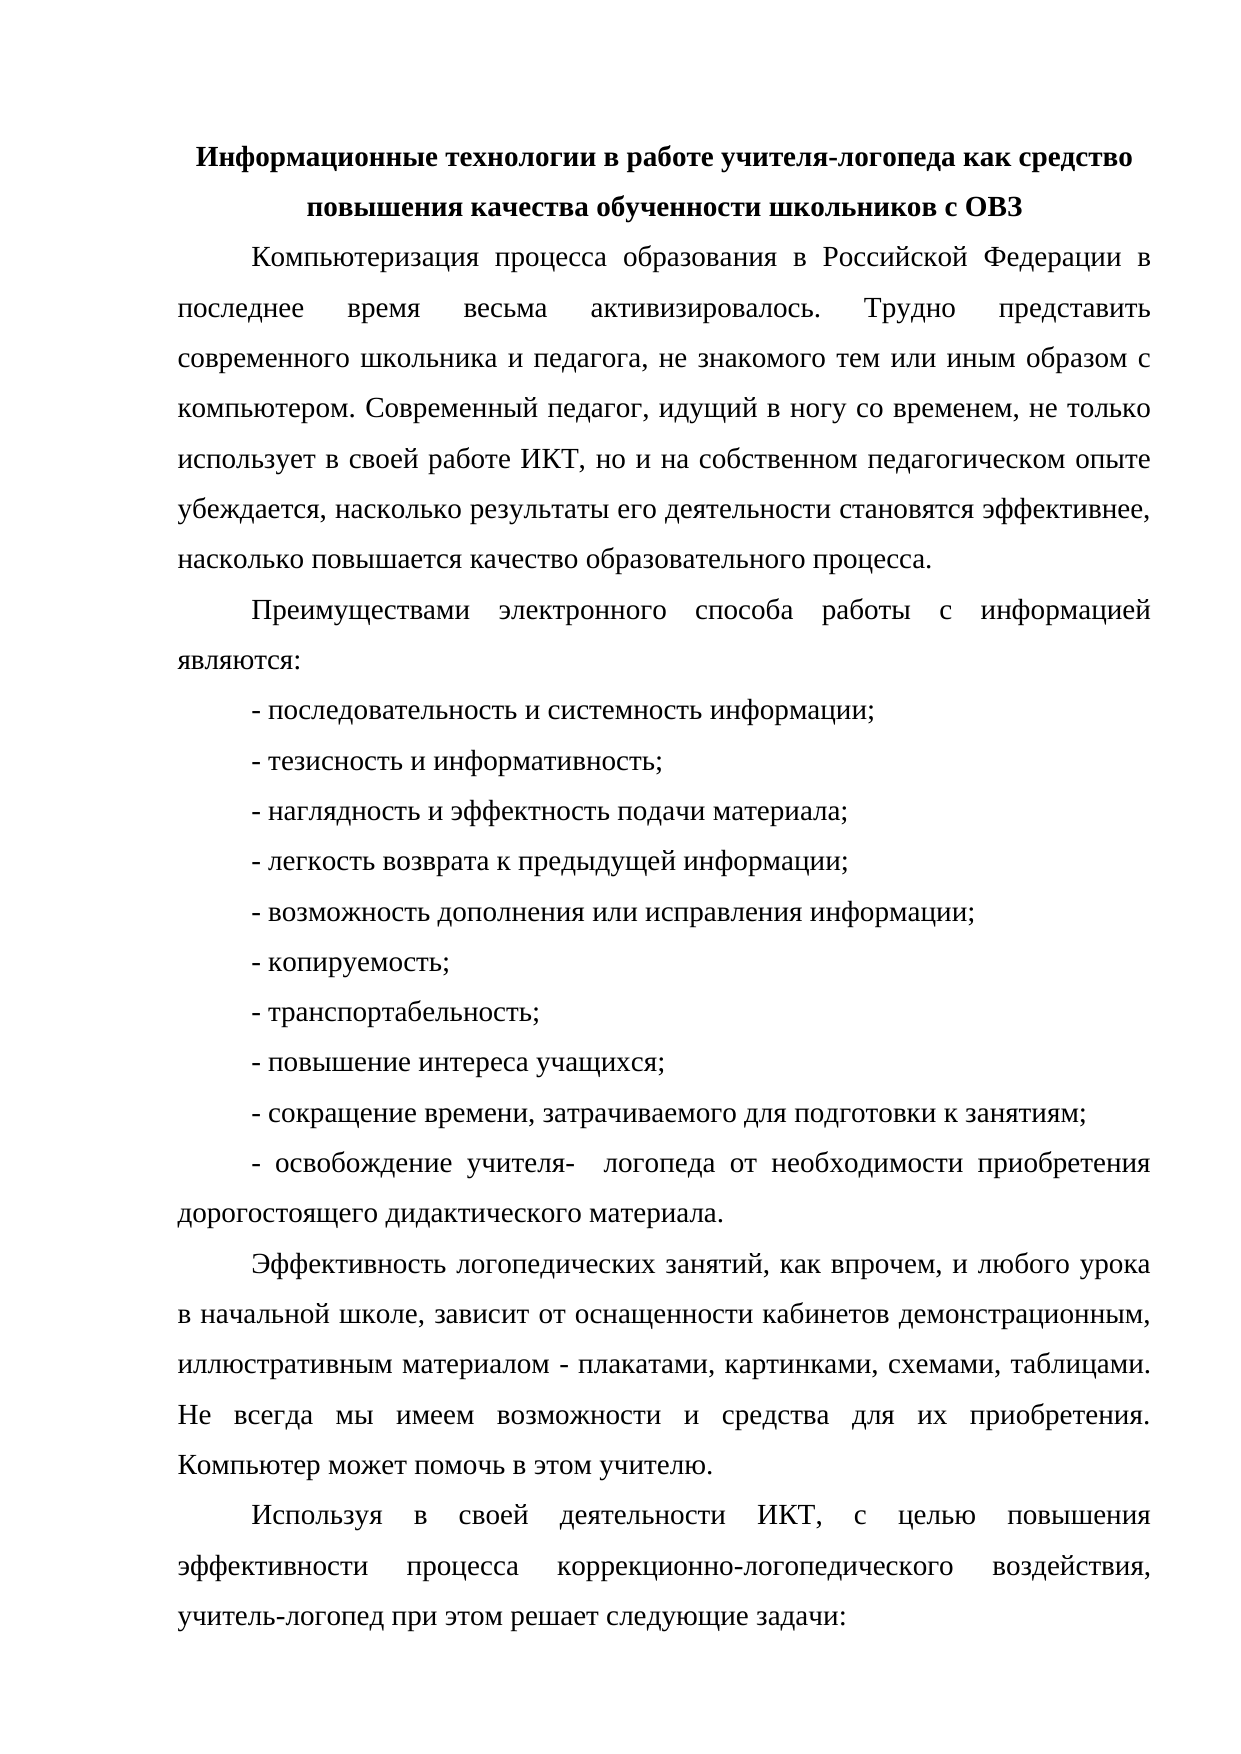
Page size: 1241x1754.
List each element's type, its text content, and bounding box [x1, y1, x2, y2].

text Преимуществами электронного способа работы с информацией являются: [177, 592, 1152, 676]
text Компьютеризация процесса образования в Российской Федерации в последнее время весьма активизировалось. Трудно представить современного школьника и педагога, не знакомого тем или иным образом с компьютером. Современный педагог, идущий в ногу со временем, не только использует в своей работе ИКТ, но и на собственном педагогическом опыте убеждается, насколько результаты его деятельности становятся эффективнее, насколько повышается качество образовательного процесса. [177, 239, 1152, 575]
subtitle Информационные технологии в работе учителя-логопеда как средство повышения качества обученности школьников с ОВЗ [177, 139, 1152, 223]
text - сокращение времени, затрачиваемого для подготовки к занятиям; [177, 1095, 1152, 1128]
text - освобождение учителя- логопеда от необходимости приобретения дорогостоящего дидактического материала. [177, 1145, 1152, 1229]
text - легкость возврата к предыдущей информации; [177, 843, 1152, 877]
text - наглядность и эффектность подачи материала; [177, 793, 1152, 827]
text Используя в своей деятельности ИКТ, с целью повышения эффективности процесса коррекционно-логопедического воздействия, учитель-логопед при этом решает следующие задачи: [177, 1497, 1152, 1632]
text - последовательность и системность информации; [177, 692, 1152, 726]
text - возможность дополнения или исправления информации; [177, 894, 1152, 927]
text - повышение интереса учащихся; [177, 1044, 1152, 1078]
text - копируемость; [177, 944, 1152, 977]
text - тезисность и информативность; [177, 743, 1152, 776]
text Эффективность логопедических занятий, как впрочем, и любого урока в начальной школе, зависит от оснащенности кабинетов демонстрационным, иллюстративным материалом - плакатами, картинками, схемами, таблицами. Не всегда мы имеем возможности и средства для их приобретения. Компьютер может помочь в этом учителю. [177, 1246, 1152, 1481]
text - транспортабельность; [177, 994, 1152, 1028]
